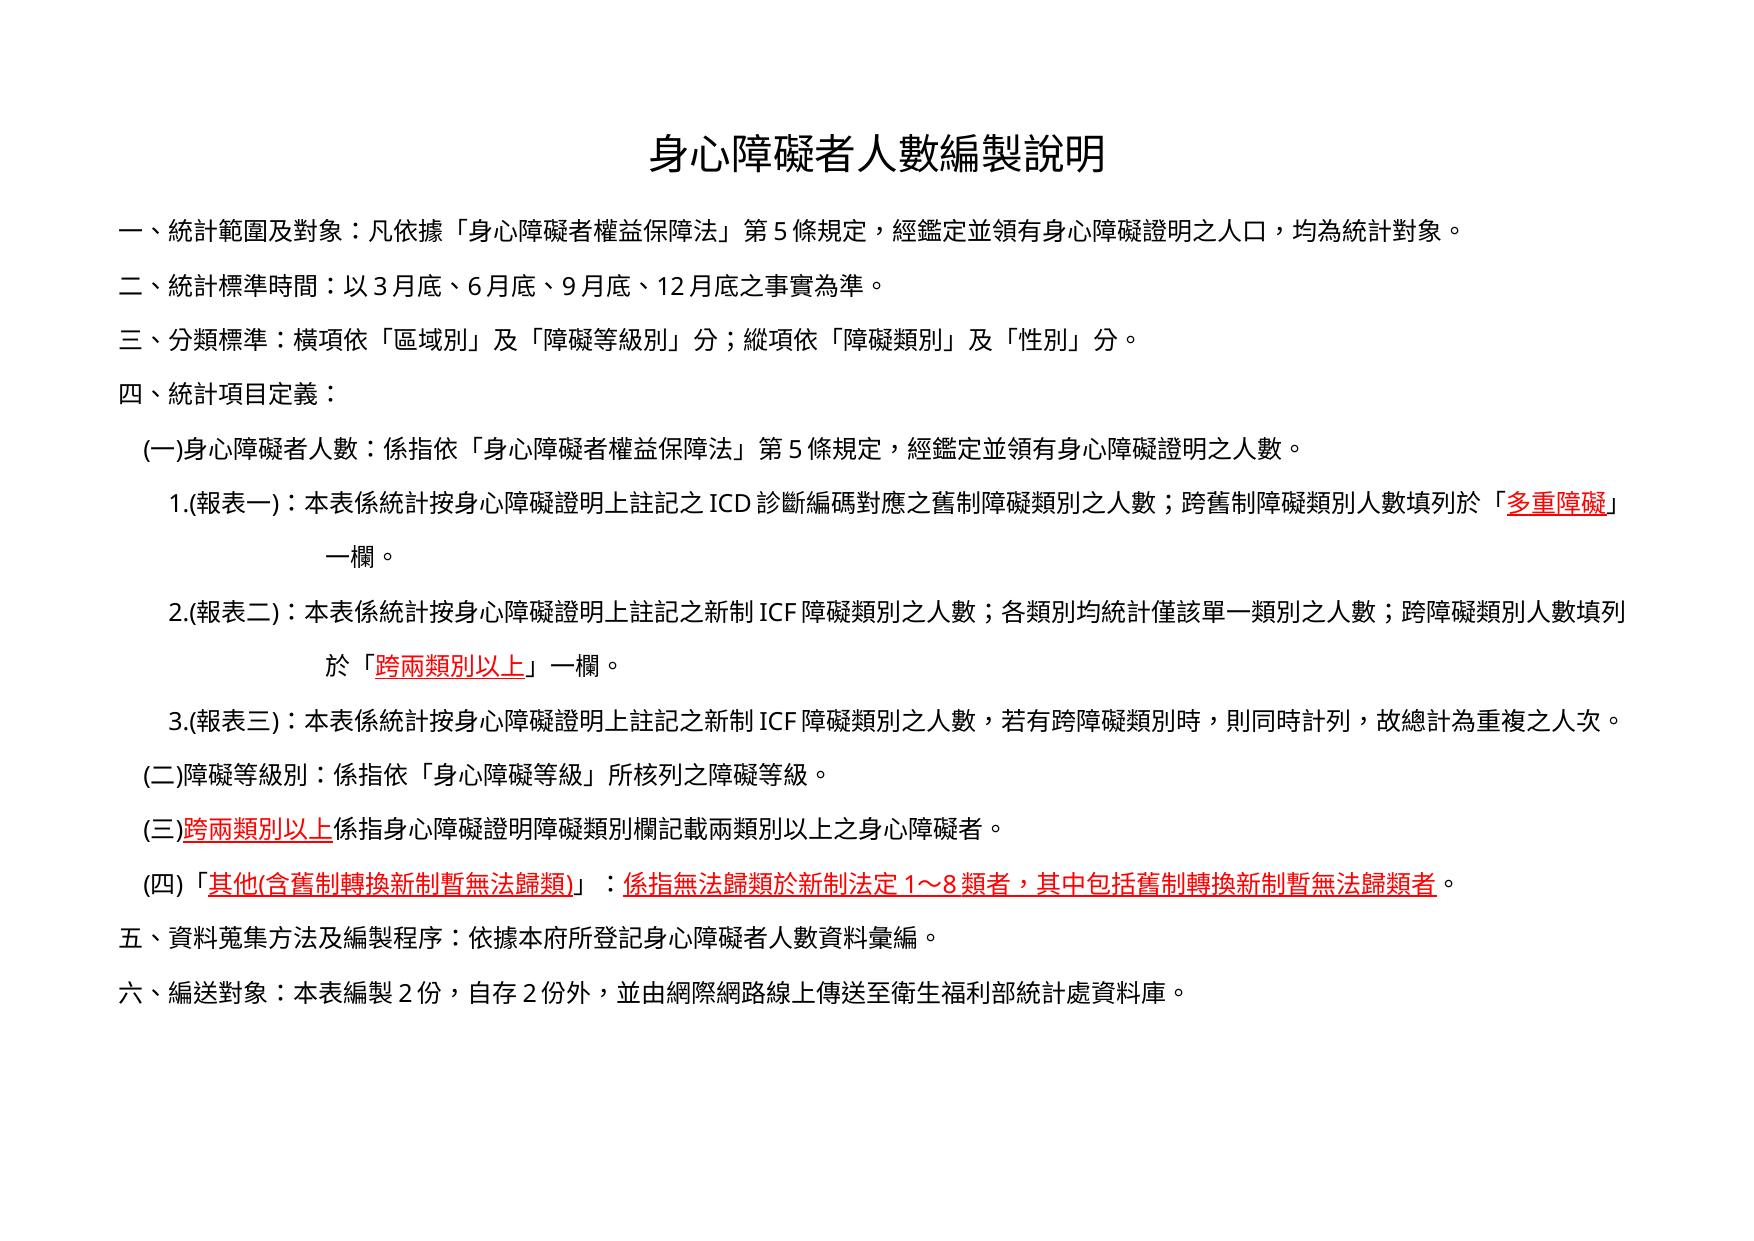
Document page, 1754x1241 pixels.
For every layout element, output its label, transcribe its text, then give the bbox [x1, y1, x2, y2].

text 二、統計標準時間：以3月底、6月底、9月底、12月底之事實為準。 [118, 266, 1636, 302]
text 六、編送對象：本表編製2份，自存2份外，並由網際網路線上傳送至衛生福利部統計處資料庫。 [118, 973, 1636, 1010]
text 五、資料蒐集方法及編製程序：依據本府所登記身心障礙者人數資料彙編。 [118, 918, 1636, 955]
text (一)身心障礙者人數：係指依「身心障礙者權益保障法」第5條規定，經鑑定並領有身心障礙證明之人數。 [143, 429, 1636, 465]
text (三)跨兩類別以上係指身心障礙證明障礙類別欄記載兩類別以上之身心障礙者。 [143, 810, 1636, 846]
text 3.(報表三)：本表係統計按身心障礙證明上註記之新制ICF障礙類別之人數，若有跨障礙類別時，則同時計列，故總計為重複之人次。 [168, 701, 1636, 737]
text 三、分類標準：橫項依「區域別」及「障礙等級別」分；縱項依「障礙類別」及「性別」分。 [118, 320, 1636, 357]
text (二)障礙等級別：係指依「身心障礙等級」所核列之障礙等級。 [143, 755, 1636, 792]
text 2.(報表二)：本表係統計按身心障礙證明上註記之新制ICF障礙類別之人數；各類別均統計僅該單一類別之人數；跨障礙類別人數填列於「跨兩類別以上」一欄。 [168, 592, 1636, 683]
text (四)「其他(含舊制轉換新制暫無法歸類)」：係指無法歸類於新制法定1～8類者，其中包括舊制轉換新制暫無法歸類者。 [143, 864, 1636, 900]
text 身心障礙者人數編製說明 [118, 121, 1636, 182]
text 一、統計範圍及對象：凡依據「身心障礙者權益保障法」第5條規定，經鑑定並領有身心障礙證明之人口，均為統計對象。 [118, 212, 1636, 248]
text 四、統計項目定義： [118, 375, 1636, 411]
text 1.(報表一)：本表係統計按身心障礙證明上註記之ICD診斷編碼對應之舊制障礙類別之人數；跨舊制障礙類別人數填列於「多重障礙」一欄。 [168, 483, 1636, 574]
